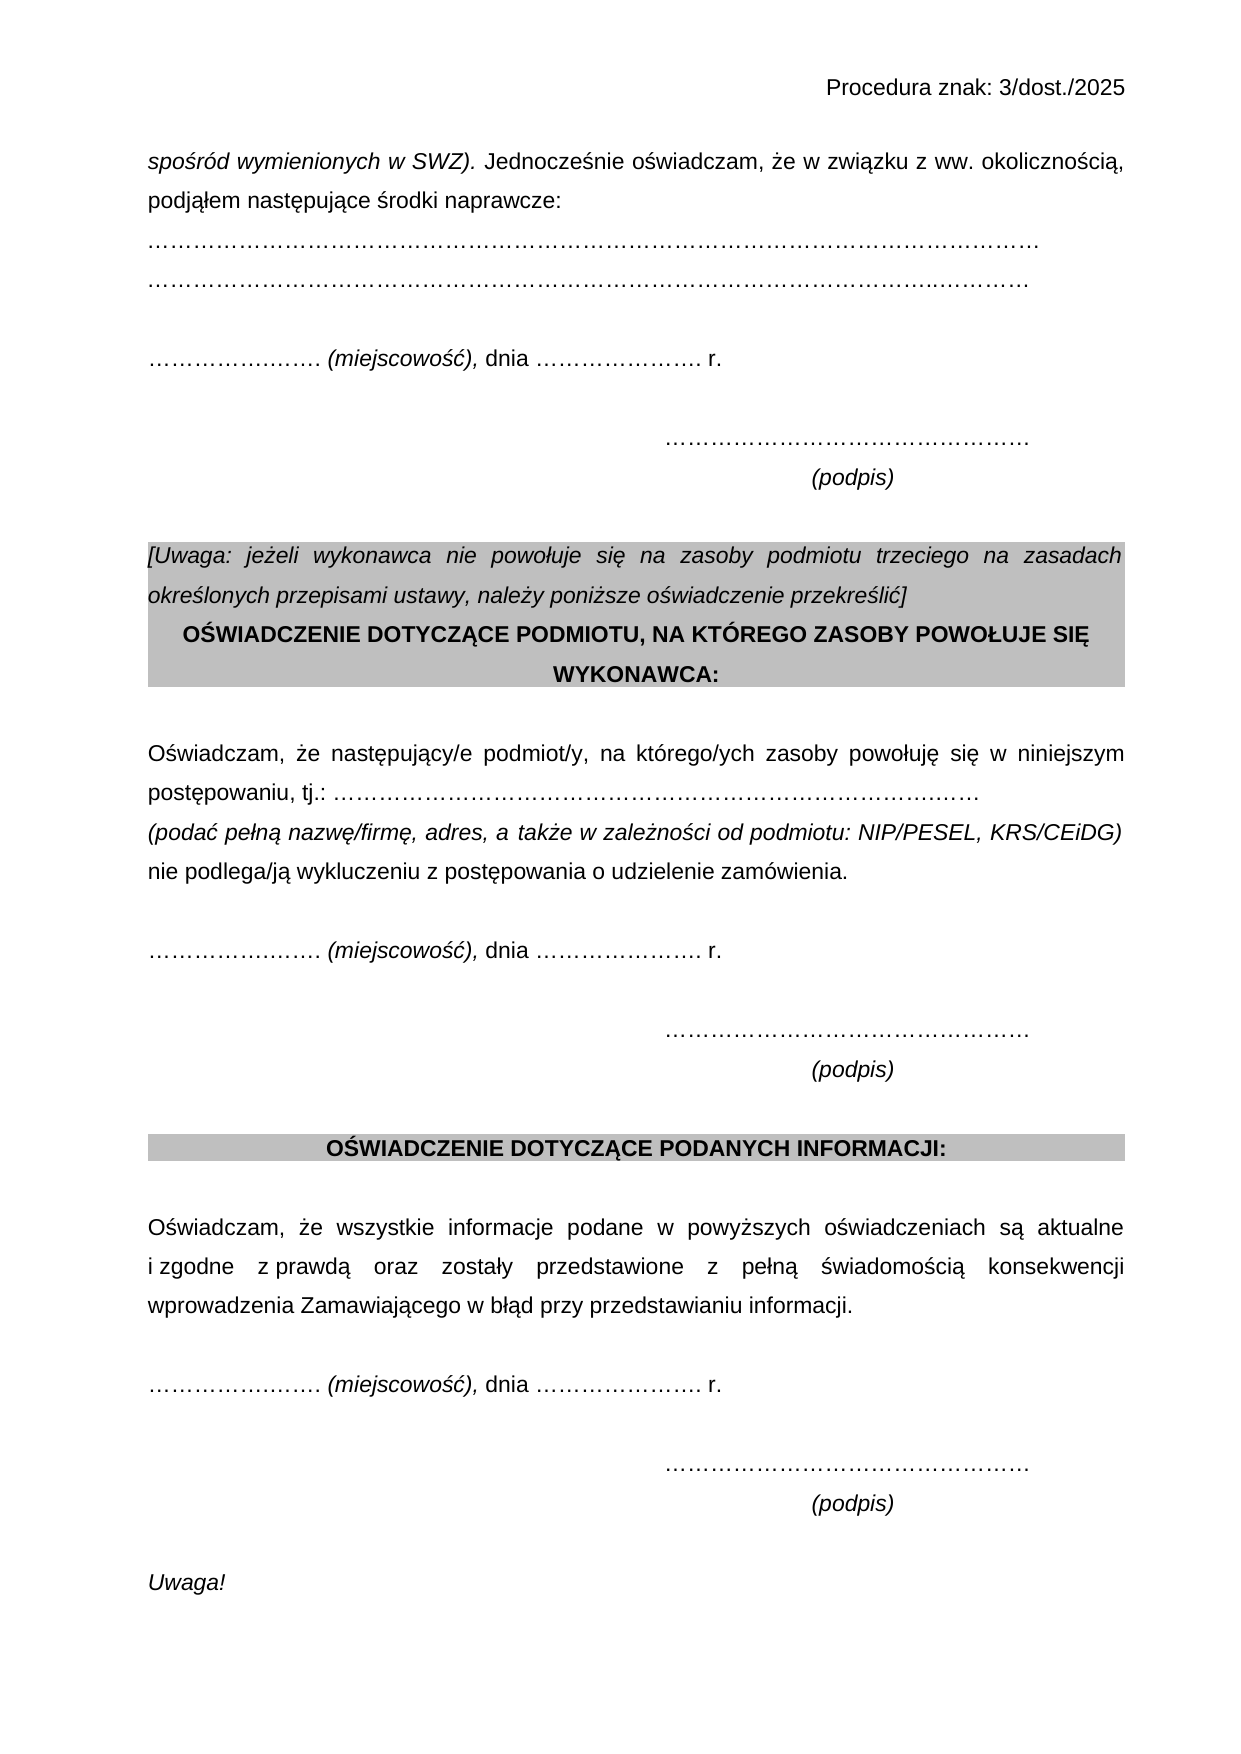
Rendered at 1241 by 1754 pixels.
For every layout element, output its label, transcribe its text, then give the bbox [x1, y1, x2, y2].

text Oświadczam, że następujący/e podmiot/y, na którego/ych zasoby powołuję się w niniejszym postępowaniu, tj.: …………………………………………………………………….…… [148, 740, 1125, 806]
text …………….……. (miejscowość), dnia …………………. r. [148, 937, 1125, 963]
text OŚWIADCZENIE DOTYCZĄCE PODMIOTU, NA KTÓREGO ZASOBY POWOŁUJE SIĘ WYKONAWCA: [148, 621, 1125, 687]
text Uwaga! [148, 1569, 1125, 1595]
text (podpis) [738, 1056, 1125, 1082]
text OŚWIADCZENIE DOTYCZĄCE PODANYCH INFORMACJI: [148, 1134, 1125, 1161]
text ………………………………………… [148, 1016, 1125, 1042]
text (podpis) [738, 463, 1125, 490]
text (podpis) [738, 1490, 1125, 1516]
text ……………………………………………………………………………………………………… [146, 227, 1125, 253]
text …………………………………………………………………………………………..………… [146, 266, 1125, 292]
text …………….……. (miejscowość), dnia …………………. r. [148, 345, 1125, 371]
text …………….……. (miejscowość), dnia …………………. r. [148, 1371, 1125, 1398]
text [Uwaga: jeżeli wykonawca nie powołuje się na zasoby podmiotu trzeciego na zasadach określonych przepisami ustawy, należy poniższe oświadczenie przekreślić] [148, 542, 1125, 608]
text Oświadczam, że wszystkie informacje podane w powyższych oświadczeniach są aktualne i zgodne z prawdą oraz zostały przedstawione z pełną świadomością konsekwencji wprowadzenia Zamawiającego w błąd przy przedstawianiu informacji. [148, 1213, 1125, 1319]
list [146, 148, 1125, 213]
text ………………………………………… [148, 1450, 1125, 1477]
text (podać pełną nazwę/firmę, adres, a także w zależności od podmiotu: NIP/PESEL, KRS/CEiDG) nie podlega/ją wykluczeniu z postępowania o udzielenie zamówienia. [148, 819, 1125, 884]
text ………………………………………… [148, 424, 1125, 450]
